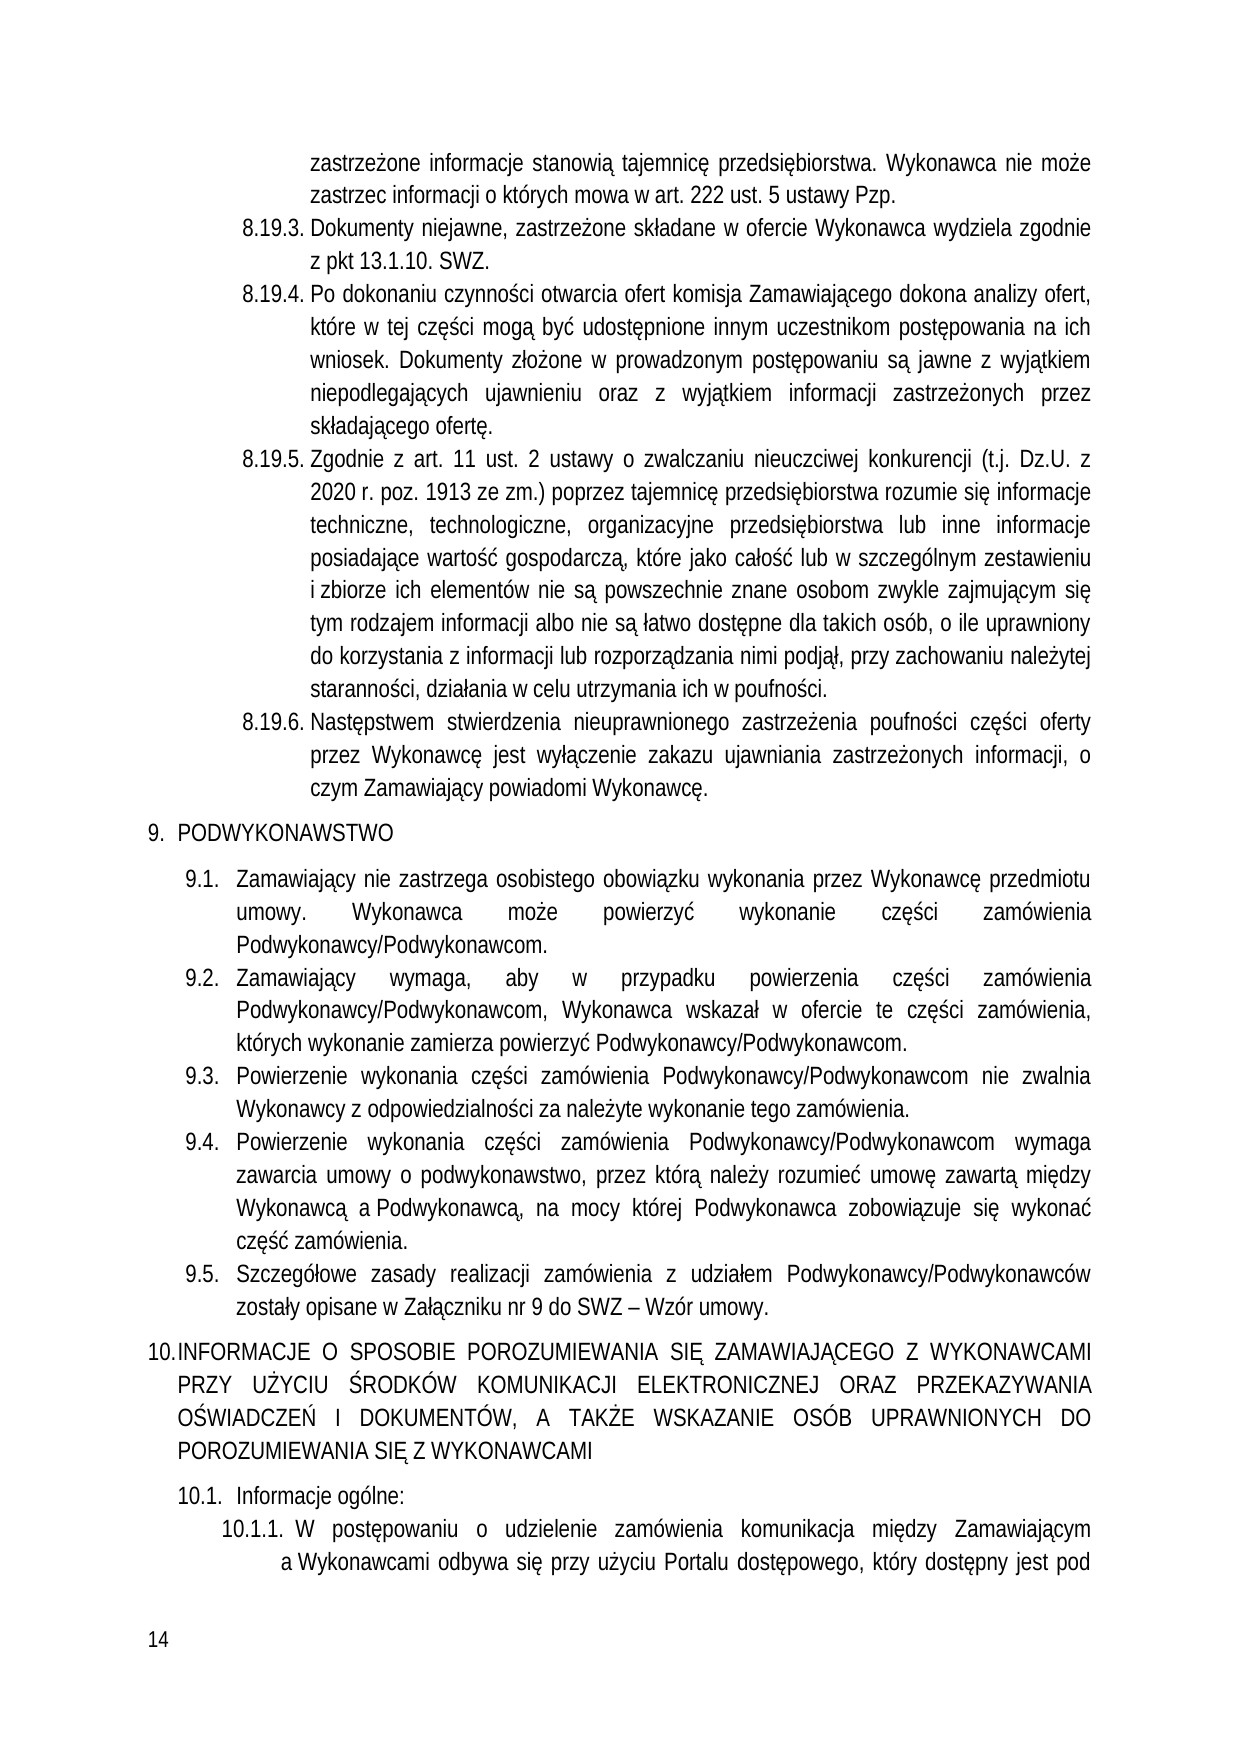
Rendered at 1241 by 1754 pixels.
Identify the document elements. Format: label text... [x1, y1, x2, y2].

list Dokumenty niejawne, zastrzeżone składane w ofercie Wykonawca wydziela zgodnie z pkt 13.1.10. SWZ. [242, 213, 1093, 275]
list Następstwem stwierdzenia nieuprawnionego zastrzeżenia poufności części oferty przez Wykonawcę jest wyłączenie zakazu ujawniania zastrzeżonych informacji, o czym Zamawiający powiadomi Wykonawcę. [242, 707, 1093, 802]
list INFORMACJE O SPOSOBIE POROZUMIEWANIA SIĘ ZAMAWIAJĄCEGO Z WYKONAWCAMI PRZY UŻYCIU ŚRODKÓW KOMUNIKACJI ELEKTRONICZNEJ ORAZ PRZEKAZYWANIA OŚWIADCZEŃ I DOKUMENTÓW, A TAKŻE WSKAZANIE OSÓB UPRAWNIONYCH DO POROZUMIEWANIA SIĘ Z WYKONAWCAMI [148, 1337, 1093, 1464]
list PODWYKONAWSTWO [148, 818, 1093, 847]
list Po dokonaniu czynności otwarcia ofert komisja Zamawiającego dokona analizy ofert, które w tej części mogą być udostępnione innym uczestnikom postępowania na ich wniosek. Dokumenty złożone w prowadzonym postępowaniu są jawne z wyjątkiem niepodlegających ujawnieniu oraz z wyjątkiem informacji zastrzeżonych przez składającego ofertę. [242, 279, 1093, 439]
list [221, 1514, 1093, 1576]
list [242, 148, 1093, 209]
list Szczegółowe zasady realizacji zamówienia z udziałem Podwykonawcy/Podwykonawców zostały opisane w Załączniku nr 9 do SWZ – Wzór umowy. [185, 1259, 1093, 1320]
list Zgodnie z art. 11 ust. 2 ustawy o zwalczaniu nieuczciwej konkurencji (t.j. Dz.U. z 2020 r. poz. 1913 ze zm.) poprzez tajemnicę przedsiębiorstwa rozumie się informacje techniczne, technologiczne, organizacyjne przedsiębiorstwa lub inne informacje posiadające wartość gospodarczą, które jako całość lub w szczególnym zestawieniu i zbiorze ich elementów nie są powszechnie znane osobom zwykle zajmującym się tym rodzajem informacji albo nie są łatwo dostępne dla takich osób, o ile uprawniony do korzystania z informacji lub rozporządzania nimi podjął, przy zachowaniu należytej staranności, działania w celu utrzymania ich w poufności. [242, 444, 1093, 703]
list Informacje ogólne: [177, 1481, 1093, 1510]
list Zamawiający wymaga, aby w przypadku powierzenia części zamówienia Podwykonawcy/Podwykonawcom, Wykonawca wskazał w ofercie te części zamówienia, których wykonanie zamierza powierzyć Podwykonawcy/Podwykonawcom. [185, 963, 1093, 1057]
list Powierzenie wykonania części zamówienia Podwykonawcy/Podwykonawcom wymaga zawarcia umowy o podwykonawstwo, przez którą należy rozumieć umowę zawartą między Wykonawcą a Podwykonawcą, na mocy której Podwykonawca zobowiązuje się wykonać część zamówienia. [185, 1127, 1093, 1254]
list Powierzenie wykonania części zamówienia Podwykonawcy/Podwykonawcom nie zwalnia Wykonawcy z odpowiedzialności za należyte wykonanie tego zamówienia. [185, 1061, 1093, 1123]
list Zamawiający nie zastrzega osobistego obowiązku wykonania przez Wykonawcę przedmiotu umowy. Wykonawca może powierzyć wykonanie części zamówienia Podwykonawcy/Podwykonawcom. [185, 864, 1093, 958]
